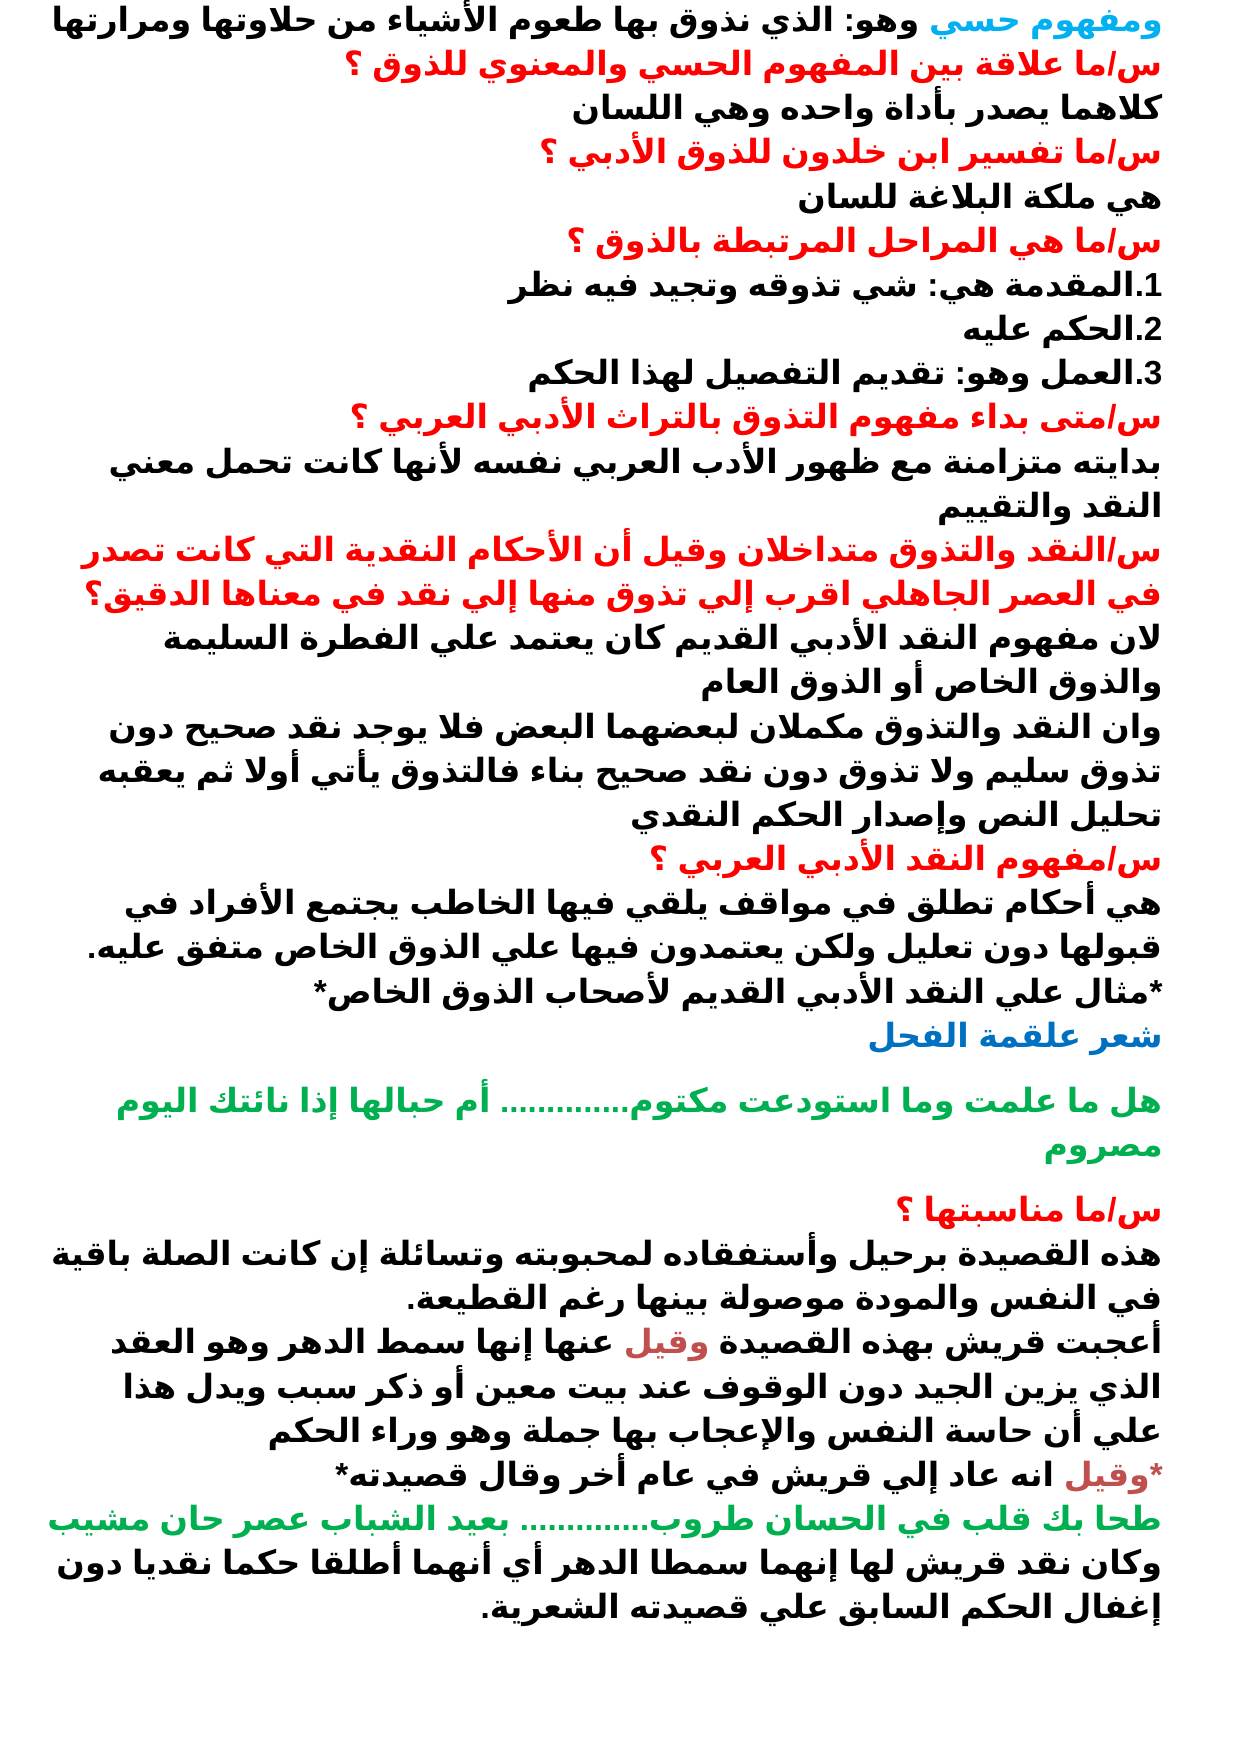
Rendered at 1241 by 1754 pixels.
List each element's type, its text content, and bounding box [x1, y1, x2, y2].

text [45, 1190, 1162, 1626]
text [45, 0, 1162, 1054]
text هل ما علمت وما استودعت مكتوم.............. أم حبالها إذا نائتك اليوم مصروم [45, 1081, 1162, 1163]
